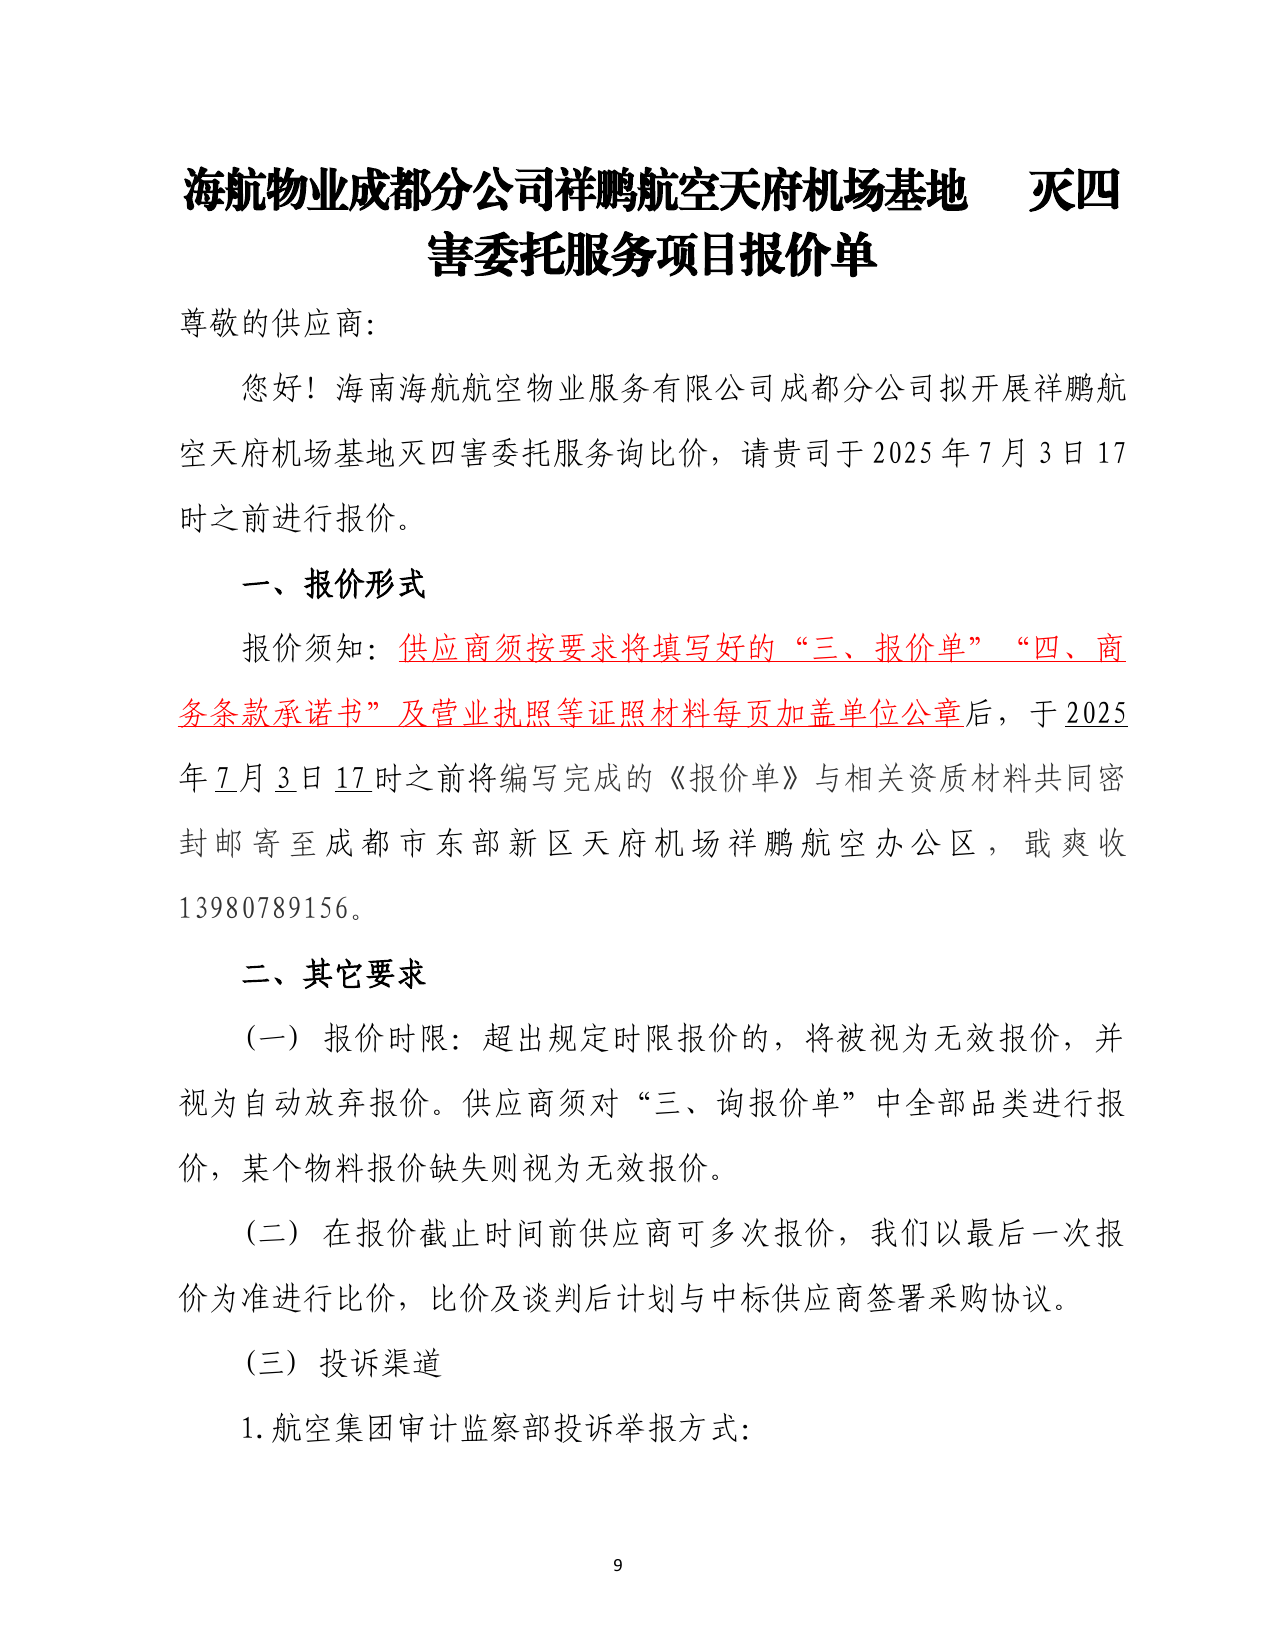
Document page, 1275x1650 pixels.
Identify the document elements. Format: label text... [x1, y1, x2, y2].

subtitle 海航物业成都分公司祥鹏航空天府机场基地 灭四害委托服务项目报价单 [177, 159, 1127, 289]
text 1.航空集团审计监察部投诉举报方式： [177, 1394, 1127, 1459]
text (二) 在报价截止时间前供应商可多次报价，我们以最后一次报价为准进行比价，比价及谈判后计划与中标供应商签署采购协议。 [177, 1199, 1127, 1329]
text 尊敬的供应商： [177, 289, 1127, 354]
text 一、报价形式 [177, 549, 1127, 614]
text 二、其它要求 [177, 939, 1127, 1004]
text (三) 投诉渠道 [177, 1329, 1127, 1394]
text (一) 报价时限：超出规定时限报价的，将被视为无效报价，并视为自动放弃报价。供应商须对“三、询报价单”中全部品类进行报价，某个物料报价缺失则视为无效报价。 [177, 1004, 1127, 1199]
text 报价须知：供应商须按要求将填写好的“三、报价单”“四、商务条款承诺书”及营业执照等证照材料每页加盖单位公章后，于2025年7月3日17时之前将编写完成的《报价单》与相关资质材料共同密封邮寄至成都市东部新区天府机场祥鹏航空办公区，戢爽收13980789156。 [177, 614, 1127, 939]
text 您好！海南海航航空物业服务有限公司成都分公司拟开展祥鹏航空天府机场基地灭四害委托服务询比价，请贵司于2025年7月3日17时之前进行报价。 [177, 354, 1127, 549]
